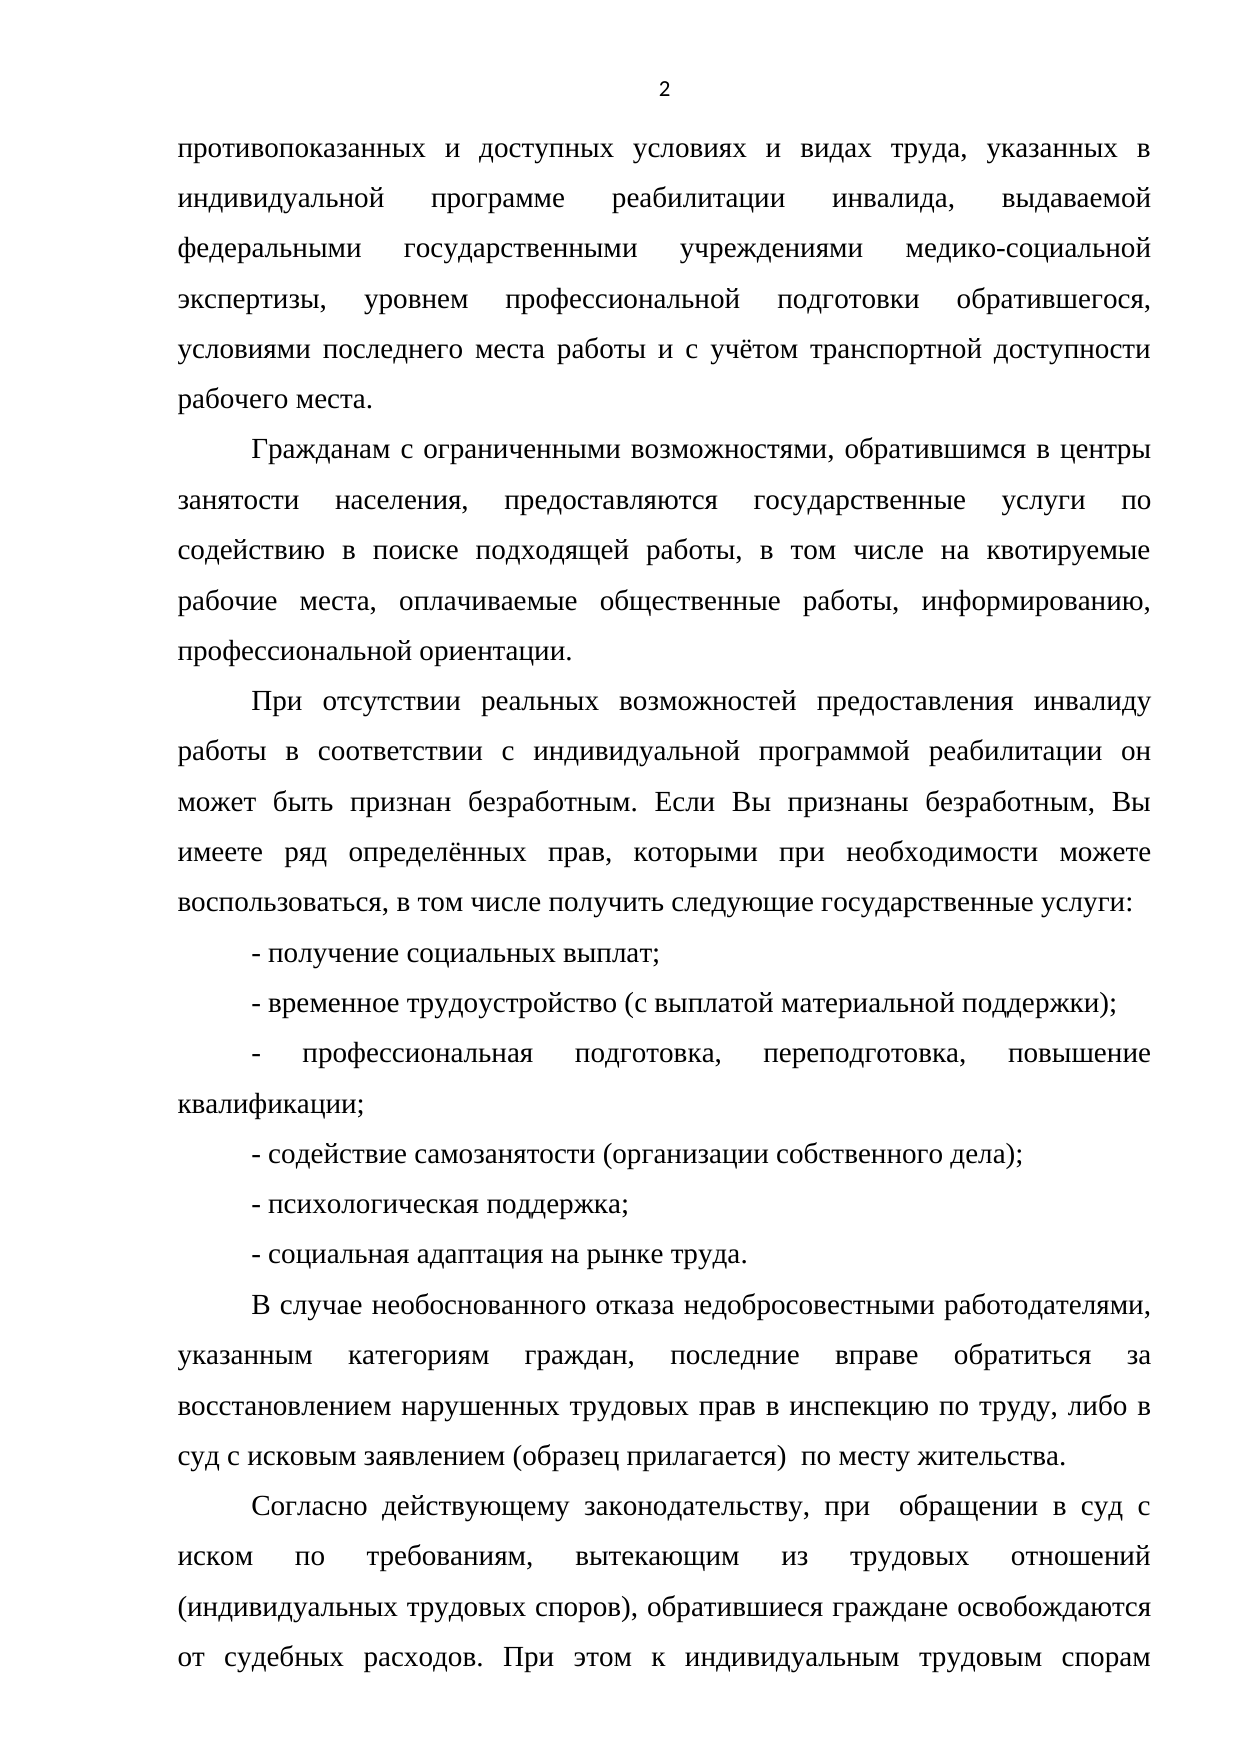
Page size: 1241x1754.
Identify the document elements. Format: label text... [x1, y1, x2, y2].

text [177, 130, 1152, 415]
text - психологическая поддержка; [177, 1186, 1152, 1220]
text - получение социальных выплат; [177, 935, 1152, 968]
text - временное трудоустройство (с выплатой материальной поддержки); [177, 985, 1152, 1019]
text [177, 1488, 1152, 1673]
text При отсутствии реальных возможностей предоставления инвалиду работы в соответствии с индивидуальной программой реабилитации он может быть признан безработным. Если Вы признаны безработным, Вы имеете ряд определённых прав, которыми при необходимости можете воспользоваться, в том числе получить следующие государственные услуги: [177, 683, 1152, 918]
text - социальная адаптация на рынке труда. [177, 1237, 1152, 1270]
text - содействие самозанятости (организации собственного дела); [177, 1136, 1152, 1169]
text В случае необоснованного отказа недобросовестными работодателями, указанным категориям граждан, последние вправе обратиться за восстановлением нарушенных трудовых прав в инспекцию по труду, либо в суд с исковым заявлением (образец прилагается) по месту жительства. [177, 1287, 1152, 1471]
text - профессиональная подготовка, переподготовка, повышение квалификации; [177, 1035, 1152, 1119]
text Гражданам с ограниченными возможностями, обратившимся в центры занятости населения, предоставляются государственные услуги по содействию в поиске подходящей работы, в том числе на квотируемые рабочие места, оплачиваемые общественные работы, информированию, профессиональной ориентации. [177, 432, 1152, 666]
